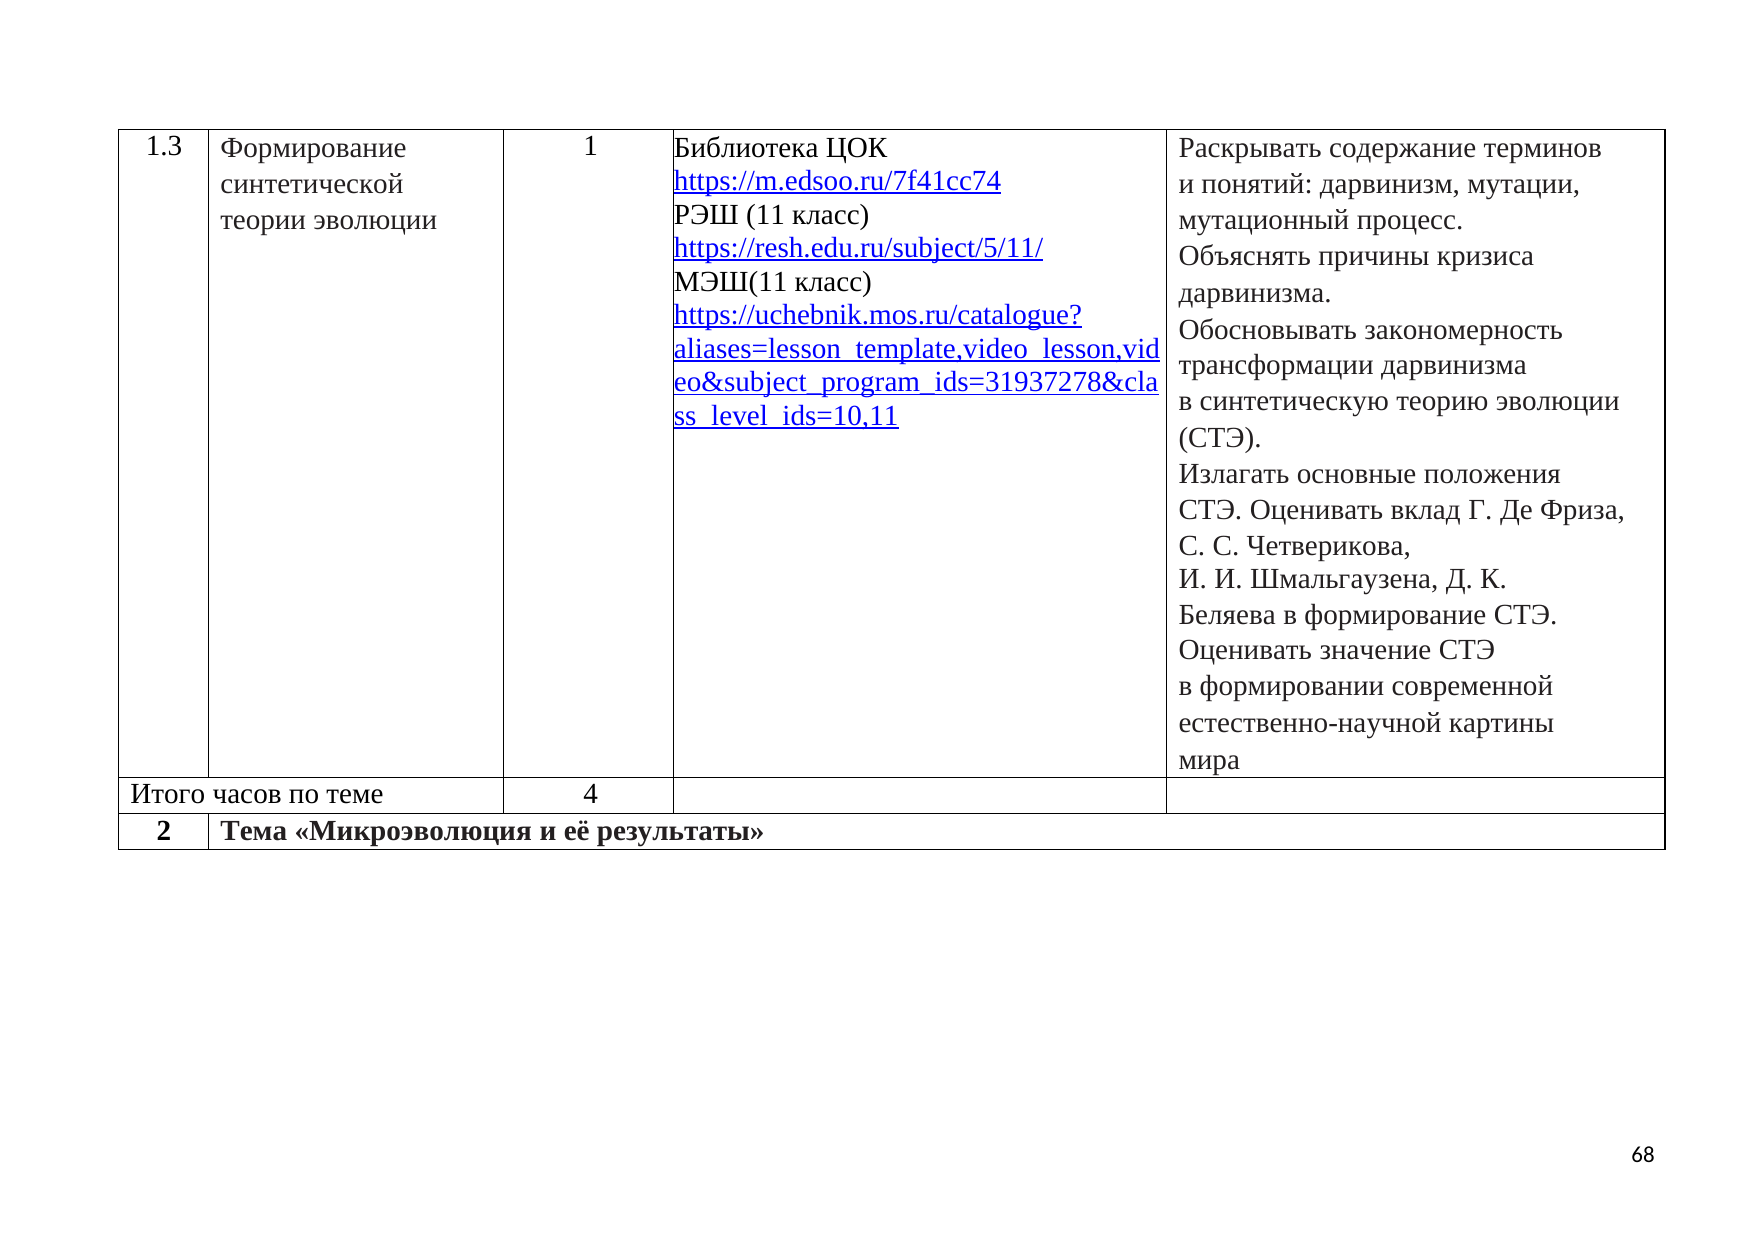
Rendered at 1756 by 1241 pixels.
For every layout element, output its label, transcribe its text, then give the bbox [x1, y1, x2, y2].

table_cell [674, 778, 1166, 813]
table_header Формирование синтетической теории эволюции [209, 130, 503, 777]
table_cell [1167, 778, 1664, 813]
table_cell 4 [504, 778, 673, 813]
table_header Раскрывать содержание терминов и понятий: дарвинизм, мутации, мутационный процесс. Объяснять причины кризиса дарвинизма. Обосновывать закономерность трансформации дарвинизма в синтетическую теорию эволюции (СТЭ). Излагать основные положения СТЭ. Оценивать вклад Г. Де Фриза, С. С. Четверикова, И. И. Шмальгаузена, Д. К. Беляева в формирование СТЭ. Оценивать значение СТЭ в формировании современной естественно-научной картины мира [1167, 130, 1664, 777]
table_cell Итого часов по теме [119, 778, 503, 813]
table_header 1 [504, 130, 673, 777]
table_cell 2 [119, 814, 208, 849]
table_header 1.3 [119, 130, 208, 777]
table_header Библиотека ЦОК https://m.edsoo.ru/7f41cc74 РЭШ (11 класс) https://resh.edu.ru/subject/5/11/ МЭШ(11 класс) https://uchebnik.mos.ru/catalogue?aliases=lesson_template,video_lesson,video&subject_program_ids=31937278&class_level_ids=10,11 [674, 130, 1166, 777]
table_cell Тема «Микроэволюция и её результаты» [209, 814, 1664, 849]
